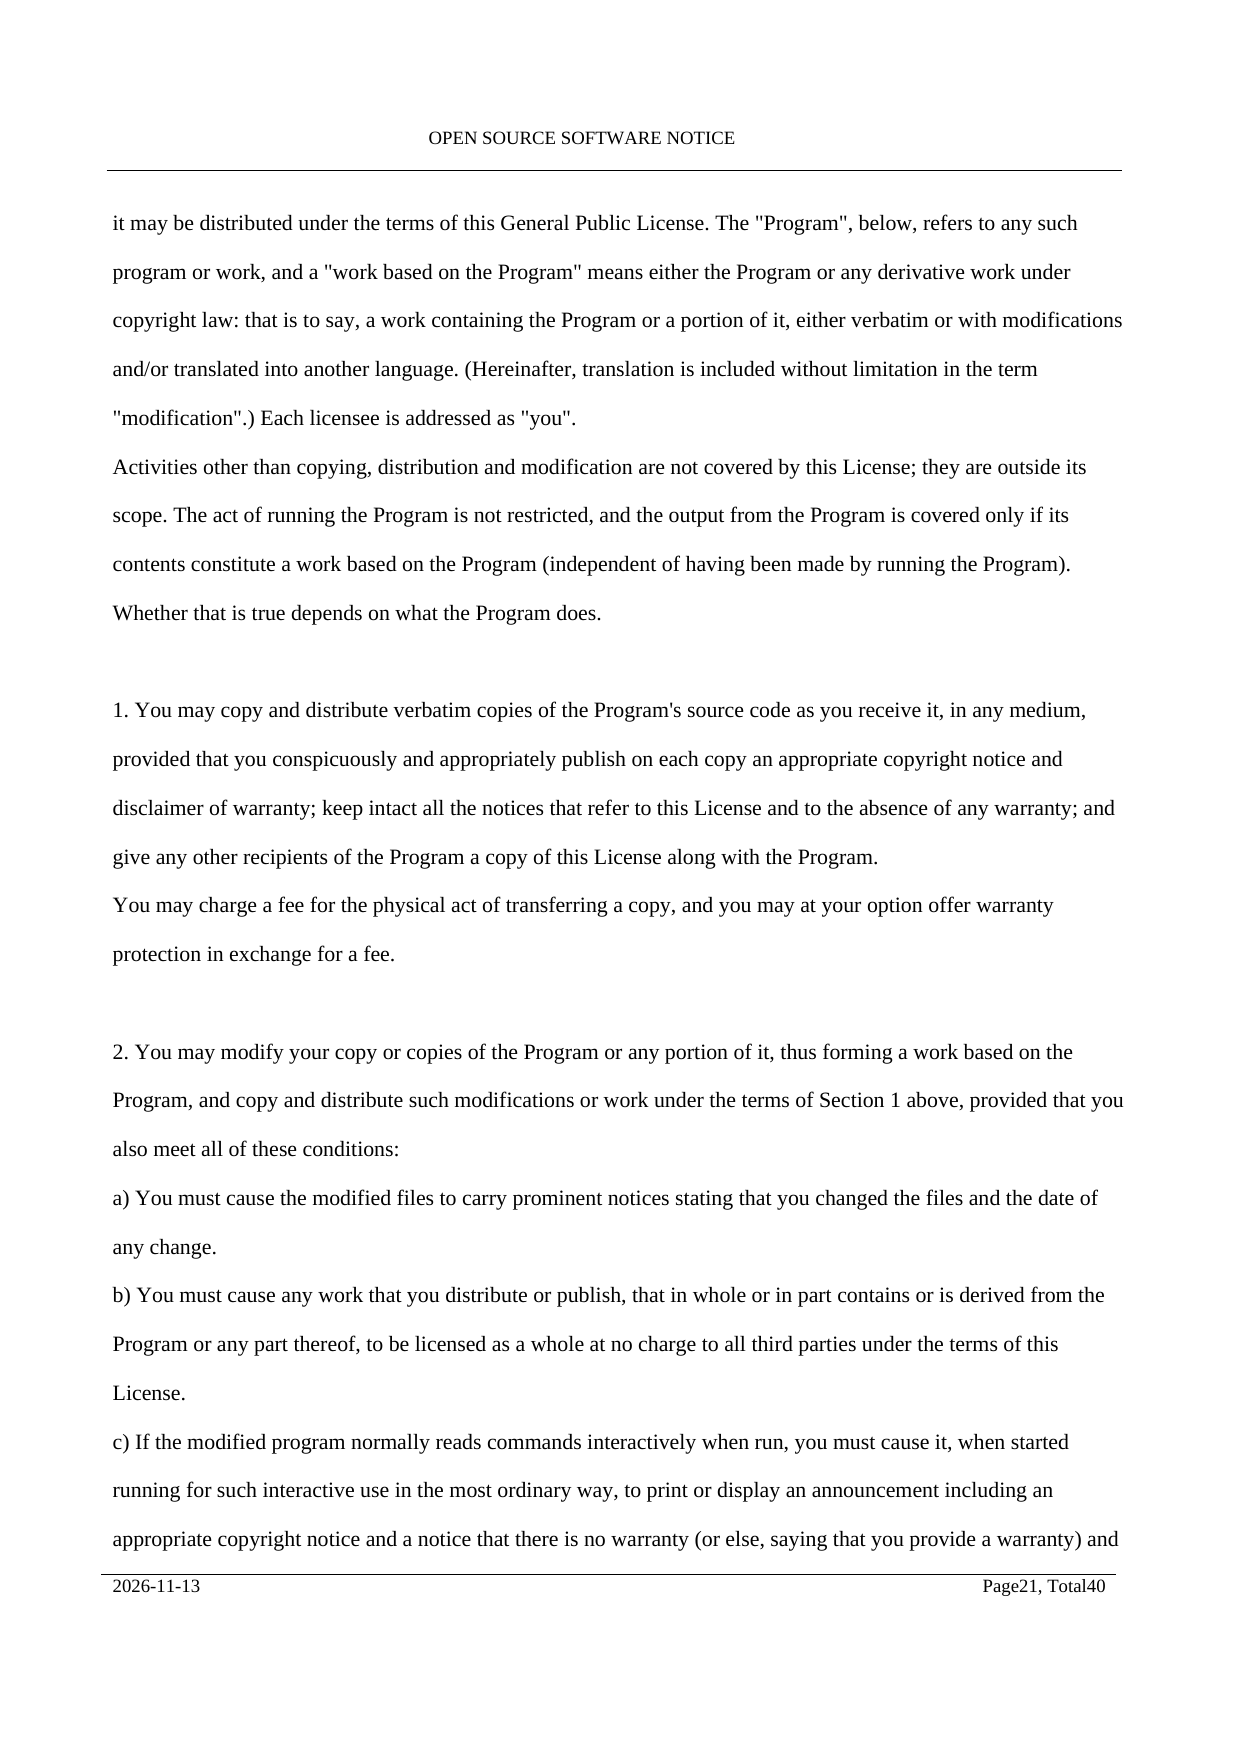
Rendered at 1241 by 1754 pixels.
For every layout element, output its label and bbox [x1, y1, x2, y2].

text [112, 206, 1128, 1555]
